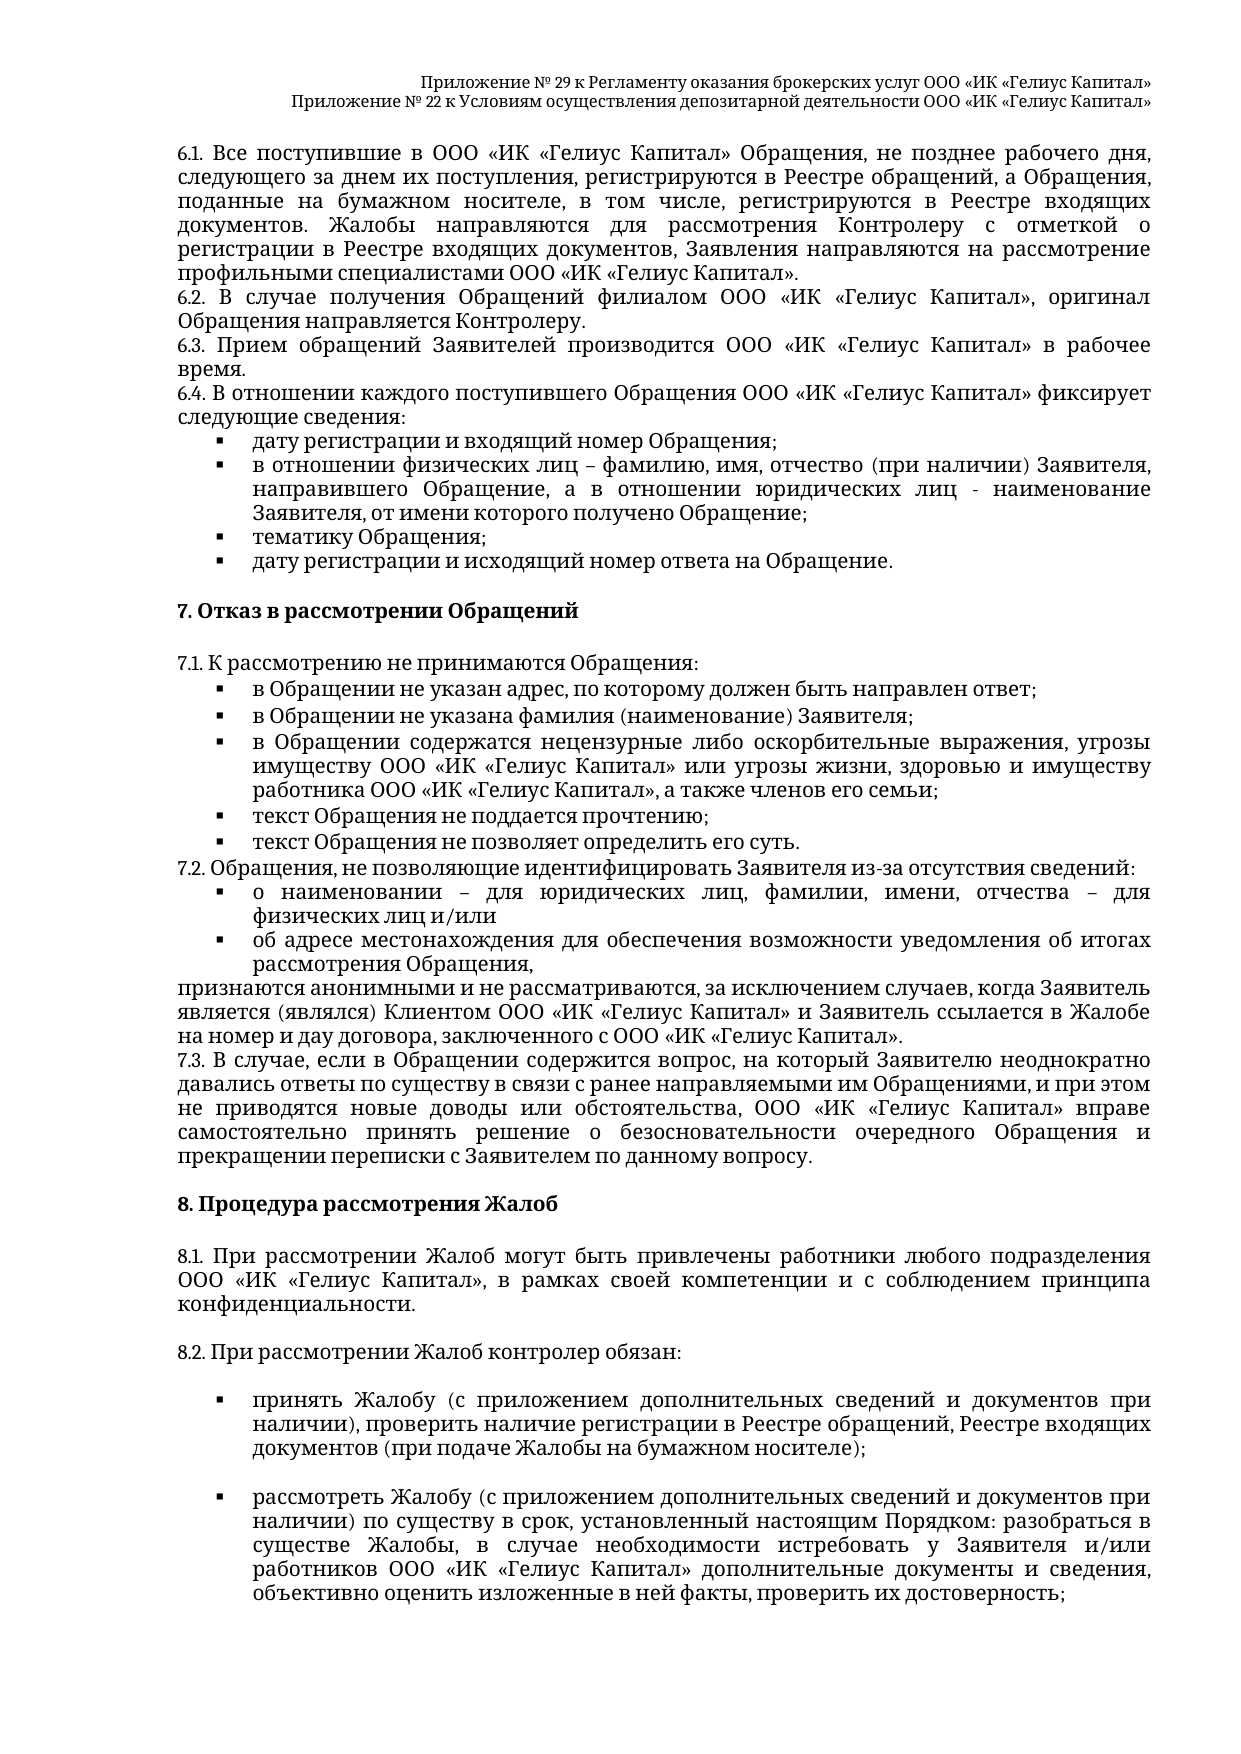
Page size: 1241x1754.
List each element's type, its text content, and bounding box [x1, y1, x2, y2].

list принять Жалобу (с приложением дополнительных сведений и документов при наличии), проверить наличие регистрации в Реестре обращений, Реестре входящих документов (при подаче Жалобы на бумажном носителе); [215, 1388, 1152, 1460]
text 8.1. При рассмотрении Жалоб могут быть привлечены работники любого подразделения ООО «ИК «Гелиус Капитал», в рамках своей компетенции и с соблюдением принципа конфиденциальности. [177, 1245, 1152, 1317]
list об адресе местонахождения для обеспечения возможности уведомления об итогах рассмотрения Обращения, [215, 929, 1152, 977]
list дату регистрации и входящий номер Обращения; [215, 429, 1152, 453]
text 7.1. К рассмотрению не принимаются Обращения: [177, 652, 1152, 676]
text 7.2. Обращения, не позволяющие идентифицировать Заявителя из-за отсутствия сведений: [177, 857, 1152, 881]
text 8.2. При рассмотрении Жалоб контролер обязан: [177, 1341, 1152, 1364]
text 6.1. Все поступившие в ООО «ИК «Гелиус Капитал» Обращения, не позднее рабочего дня, следующего за днем их поступления, регистрируются в Реестре обращений, а Обращения, поданные на бумажном носителе, в том числе, регистрируются в Реестре входящих документов. Жалобы направляются для рассмотрения Контролеру с отметкой о регистрации в Реестре входящих документов, Заявления направляются на рассмотрение профильными специалистами ООО «ИК «Гелиус Капитал». [177, 142, 1152, 286]
list дату регистрации и исходящий номер ответа на Обращение. [215, 549, 1152, 573]
text 8. Процедура рассмотрения Жалоб [177, 1192, 1152, 1216]
text 7. Отказ в рассмотрении Обращений [177, 600, 1152, 624]
list тематику Обращения; [215, 525, 1152, 549]
text 6.2. В случае получения Обращений филиалом ООО «ИК «Гелиус Капитал», оригинал Обращения направляется Контролеру. [177, 286, 1152, 334]
list в Обращении не указана фамилия (наименование) Заявителя; [215, 704, 1152, 728]
text 6.3. Прием обращений Заявителей производится ООО «ИК «Гелиус Капитал» в рабочее время. [177, 334, 1152, 382]
list текст Обращения не позволяет определить его суть. [215, 831, 1152, 854]
list рассмотреть Жалобу (с приложением дополнительных сведений и документов при наличии) по существу в срок, установленный настоящим Порядком: разобраться в существе Жалобы, в случае необходимости истребовать у Заявителя и/или работников ООО «ИК «Гелиус Капитал» дополнительные документы и сведения, объективно оценить изложенные в ней факты, проверить их достоверность; [215, 1485, 1152, 1605]
text признаются анонимными и не рассматриваются, за исключением случаев, когда Заявитель является (являлся) Клиентом ООО «ИК «Гелиус Капитал» и Заявитель ссылается в Жалобе на номер и дау договора, заключенного с ООО «ИК «Гелиус Капитал». [177, 977, 1152, 1048]
list в отношении физических лиц – фамилию, имя, отчество (при наличии) Заявителя, направившего Обращение, а в отношении юридических лиц - наименование Заявителя, от имени которого получено Обращение; [215, 453, 1152, 525]
list в Обращении содержатся нецензурные либо оскорбительные выражения, угрозы имуществу ООО «ИК «Гелиус Капитал» или угрозы жизни, здоровью и имуществу работника ООО «ИК «Гелиус Капитал», а также членов его семьи; [215, 730, 1152, 802]
list о наименовании – для юридических лиц, фамилии, имени, отчества – для физических лиц и/или [215, 881, 1152, 929]
list в Обращении не указан адрес, по которому должен быть направлен ответ; [215, 678, 1152, 702]
text 6.4. В отношении каждого поступившего Обращения ООО «ИК «Гелиус Капитал» фиксирует следующие сведения: [177, 382, 1152, 429]
text 7.3. В случае, если в Обращении содержится вопрос, на который Заявителю неоднократно давались ответы по существу в связи с ранее направляемыми им Обращениями, и при этом не приводятся новые доводы или обстоятельства, ООО «ИК «Гелиус Капитал» вправе самостоятельно принять решение о безосновательности очередного Обращения и прекращении переписки с Заявителем по данному вопросу. [177, 1048, 1152, 1168]
list текст Обращения не поддается прочтению; [215, 804, 1152, 828]
